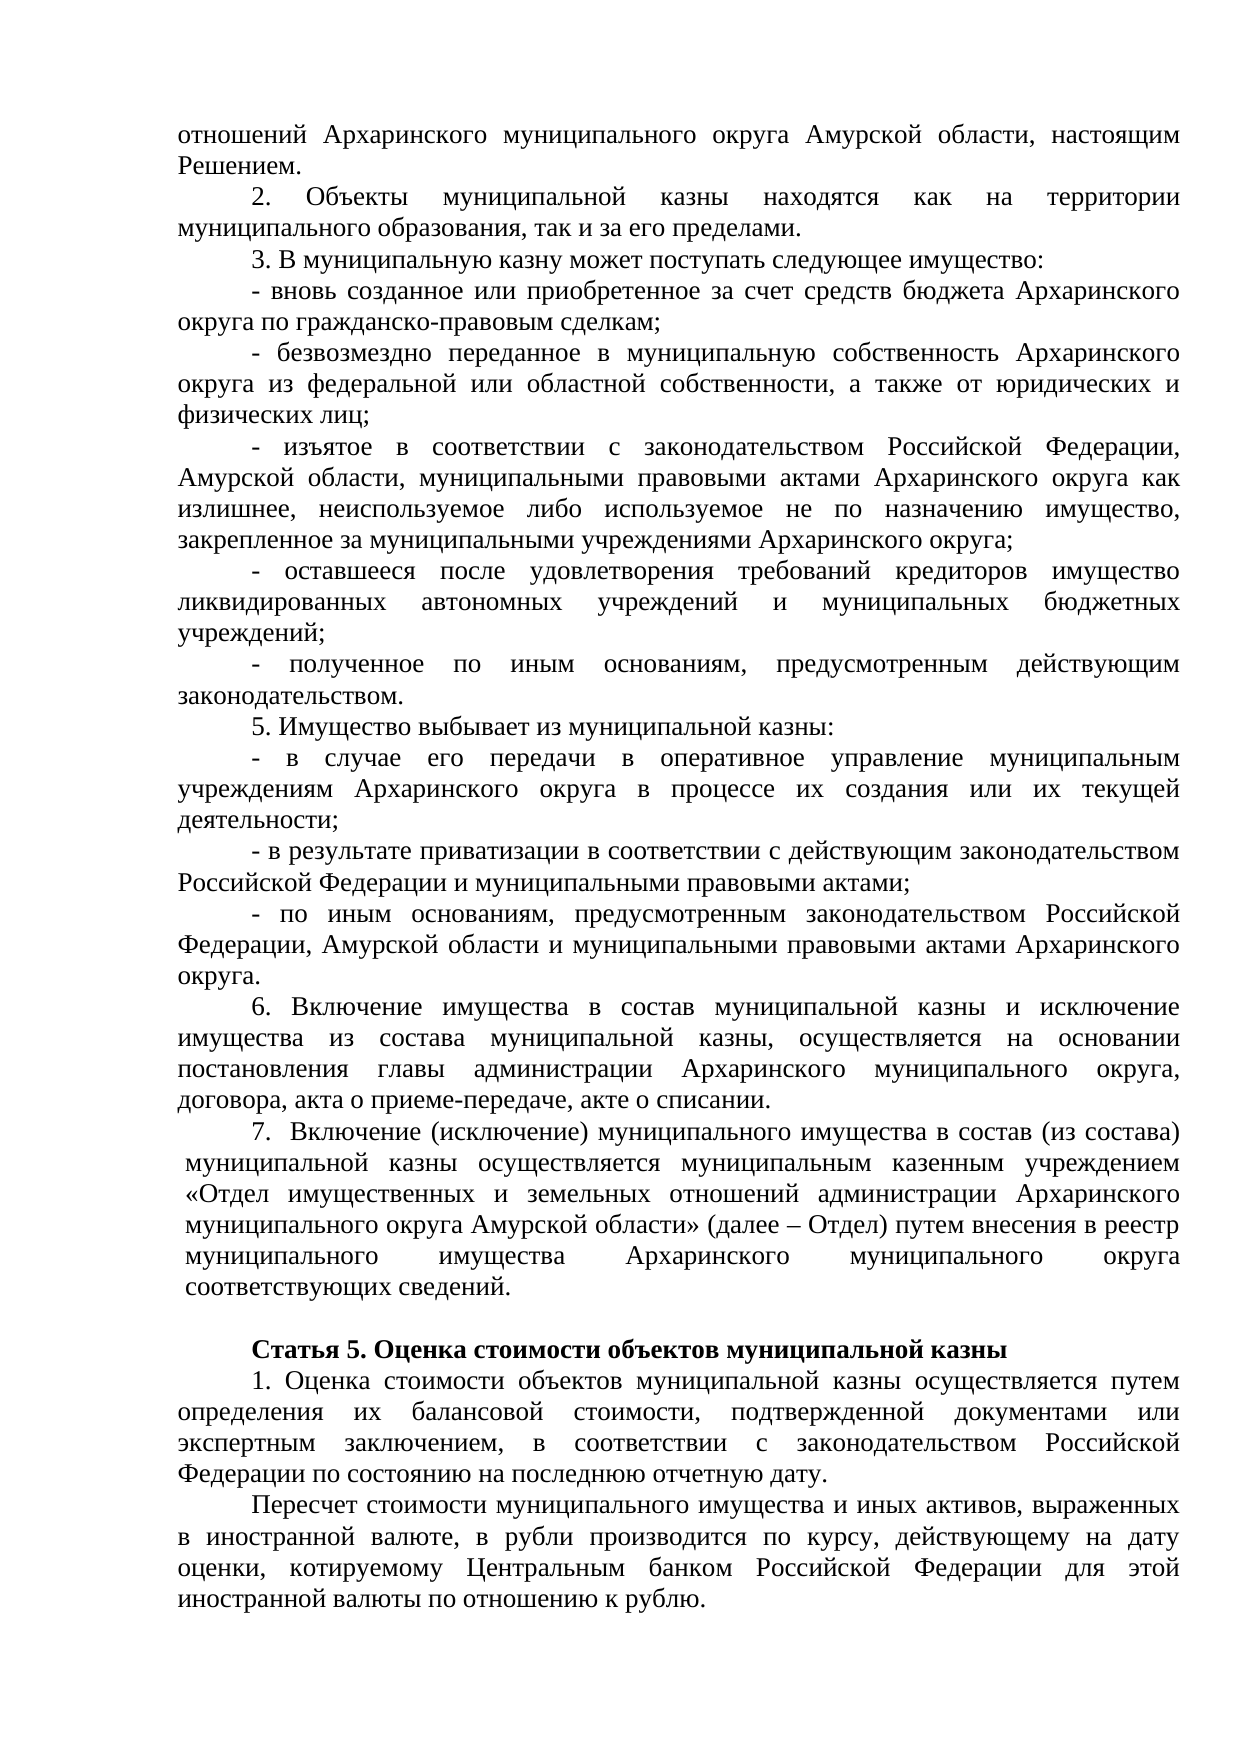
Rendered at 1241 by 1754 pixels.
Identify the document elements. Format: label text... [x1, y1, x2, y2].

text - в случае его передачи в оперативное управление муниципальным учреждениям Архаринского округа в процессе их создания или их текущей деятельности; [177, 741, 1181, 834]
text - по иным основаниям, предусмотренным законодательством Российской Федерации, Амурской области и муниципальными правовыми актами Архаринского округа. [177, 897, 1181, 990]
text - безвозмездно переданное в муниципальную собственность Архаринского округа из федеральной или областной собственности, а также от юридических и физических лиц; [177, 336, 1181, 429]
text - вновь созданное или приобретенное за счет средств бюджета Архаринского округа по гражданско-правовым сделкам; [177, 274, 1181, 336]
text - оставшееся после удовлетворения требований кредиторов имущество ликвидированных автономных учреждений и муниципальных бюджетных учреждений; [177, 554, 1181, 648]
text 1. Оценка стоимости объектов муниципальной казны осуществляется путем определения их балансовой стоимости, подтвержденной документами или экспертным заключением, в соответствии с законодательством Российской Федерации по состоянию на последнюю отчетную дату. [177, 1364, 1181, 1488]
text 6. Включение имущества в состав муниципальной казны и исключение имущества из состава муниципальной казны, осуществляется на основании постановления главы администрации Архаринского муниципального округа, договора, акта о приеме-передаче, акте о списании. [177, 990, 1181, 1115]
text - в результате приватизации в соответствии с действующим законодательством Российской Федерации и муниципальными правовыми актами; [177, 834, 1181, 897]
text 7. Включение (исключение) муниципального имущества в состав (из состава) муниципальной казны осуществляется муниципальным казенным учреждением «Отдел имущественных и земельных отношений администрации Архаринского муниципального округа Амурской области» (далее – Отдел) путем внесения в реестр муниципального имущества Архаринского муниципального округа соответствующих сведений. [185, 1115, 1181, 1302]
text 3. В муниципальную казну может поступать следующее имущество: [177, 243, 1181, 274]
text 5. Имущество выбывает из муниципальной казны: [177, 710, 1181, 741]
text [177, 118, 1181, 180]
text 2. Объекты муниципальной казны находятся как на территории муниципального образования, так и за его пределами. [177, 180, 1181, 243]
text - изъятое в соответствии с законодательством Российской Федерации, Амурской области, муниципальными правовыми актами Архаринского округа как излишнее, неиспользуемое либо используемое не по назначению имущество, закрепленное за муниципальными учреждениями Архаринского округа; [177, 429, 1181, 554]
text - полученное по иным основаниям, предусмотренным действующим законодательством. [177, 648, 1181, 710]
text Пересчет стоимости муниципального имущества и иных активов, выраженных в иностранной валюте, в рубли производится по курсу, действующему на дату оценки, котируемому Центральным банком Российской Федерации для этой иностранной валюты по отношению к рублю. [177, 1488, 1181, 1613]
text Статья 5. Оценка стоимости объектов муниципальной казны [185, 1333, 1181, 1364]
